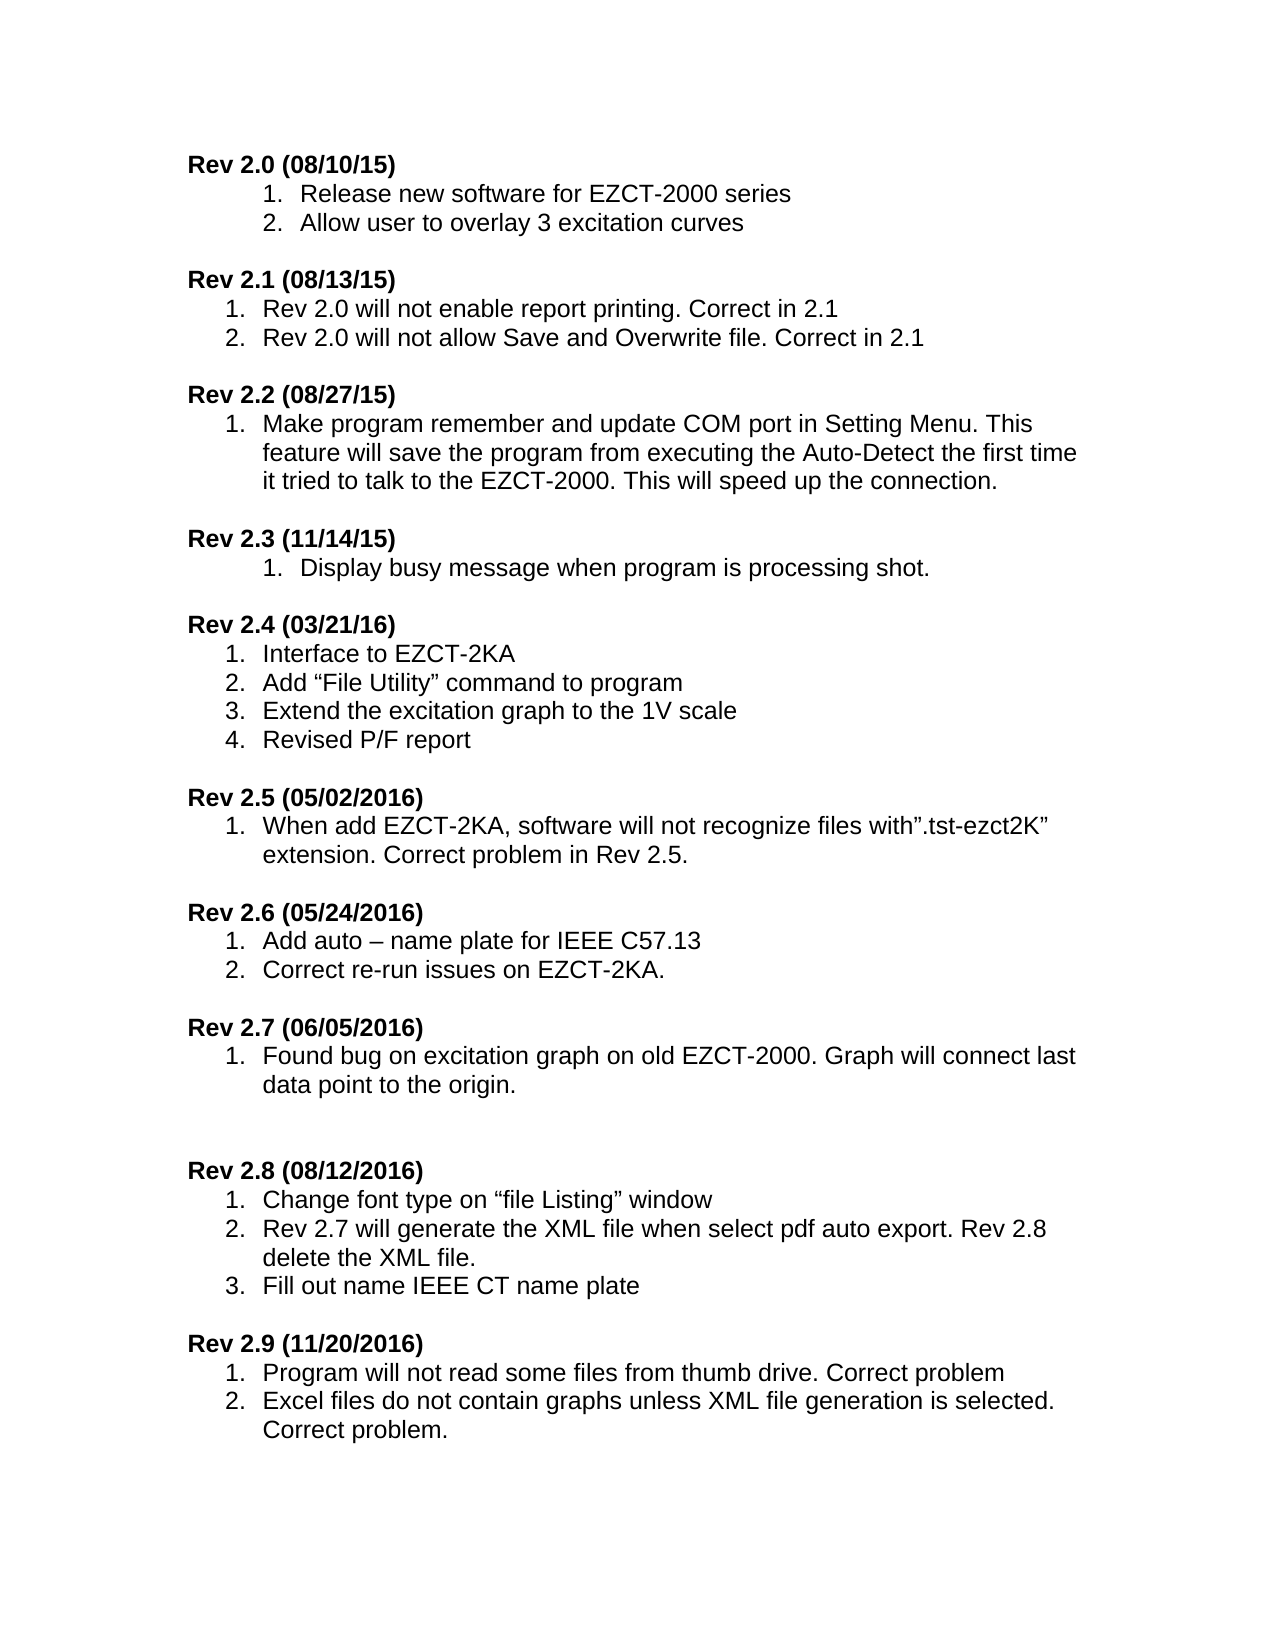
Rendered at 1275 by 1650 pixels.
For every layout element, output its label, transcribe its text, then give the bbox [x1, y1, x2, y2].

list Rev 2.0 will not allow Save and Overwrite file. Correct in 2.1 [225, 322, 1087, 351]
list Make program remember and update COM port in Setting Menu. This feature will save the program from executing the Auto-Detect the first time it tried to talk to the EZCT-2000. This will speed up the connection. [225, 409, 1087, 495]
list Add “File Utility” command to program [225, 667, 1087, 696]
text Rev 2.2 (08/27/15) [187, 380, 1087, 409]
list Excel files do not contain graphs unless XML file generation is selected. Correct problem. [225, 1386, 1087, 1444]
text Rev 2.3 (11/14/15) [187, 524, 1087, 552]
list Display busy message when program is processing shot. [262, 552, 1087, 581]
list Change font type on “file Listing” window [225, 1185, 1087, 1214]
text Rev 2.4 (03/21/16) [187, 610, 1087, 639]
text Rev 2.7 (06/05/2016) [187, 1012, 1087, 1041]
list Correct re-run issues on EZCT-2KA. [225, 955, 1087, 984]
text Rev 2.5 (05/02/2016) [187, 782, 1087, 811]
text Rev 2.1 (08/13/15) [187, 265, 1087, 294]
list Fill out name IEEE CT name plate [225, 1271, 1087, 1300]
list Rev 2.0 will not enable report printing. Correct in 2.1 [225, 294, 1087, 322]
list Allow user to overlay 3 excitation curves [262, 207, 1087, 236]
list Interface to EZCT-2KA [225, 639, 1087, 667]
list When add EZCT-2KA, software will not recognize files with”.tst-ezct2K” extension. Correct problem in Rev 2.5. [225, 811, 1087, 869]
list Rev 2.8 (08/12/2016) [187, 1156, 1087, 1185]
list Rev 2.7 will generate the XML file when select pdf auto export. Rev 2.8 delete the XML file. [225, 1214, 1087, 1271]
text Rev 2.9 (11/20/2016) [187, 1329, 1087, 1357]
list Release new software for EZCT-2000 series [262, 179, 1087, 207]
list Program will not read some files from thumb drive. Correct problem [225, 1357, 1087, 1386]
list Extend the excitation graph to the 1V scale [225, 696, 1087, 725]
text Rev 2.6 (05/24/2016) [187, 897, 1087, 926]
list Revised P/F report [225, 725, 1087, 754]
list Found bug on excitation graph on old EZCT-2000. Graph will connect last data point to the origin. [225, 1041, 1087, 1099]
list Add auto – name plate for IEEE C57.13 [225, 926, 1087, 955]
text Rev 2.0 (08/10/15) [187, 150, 1087, 179]
